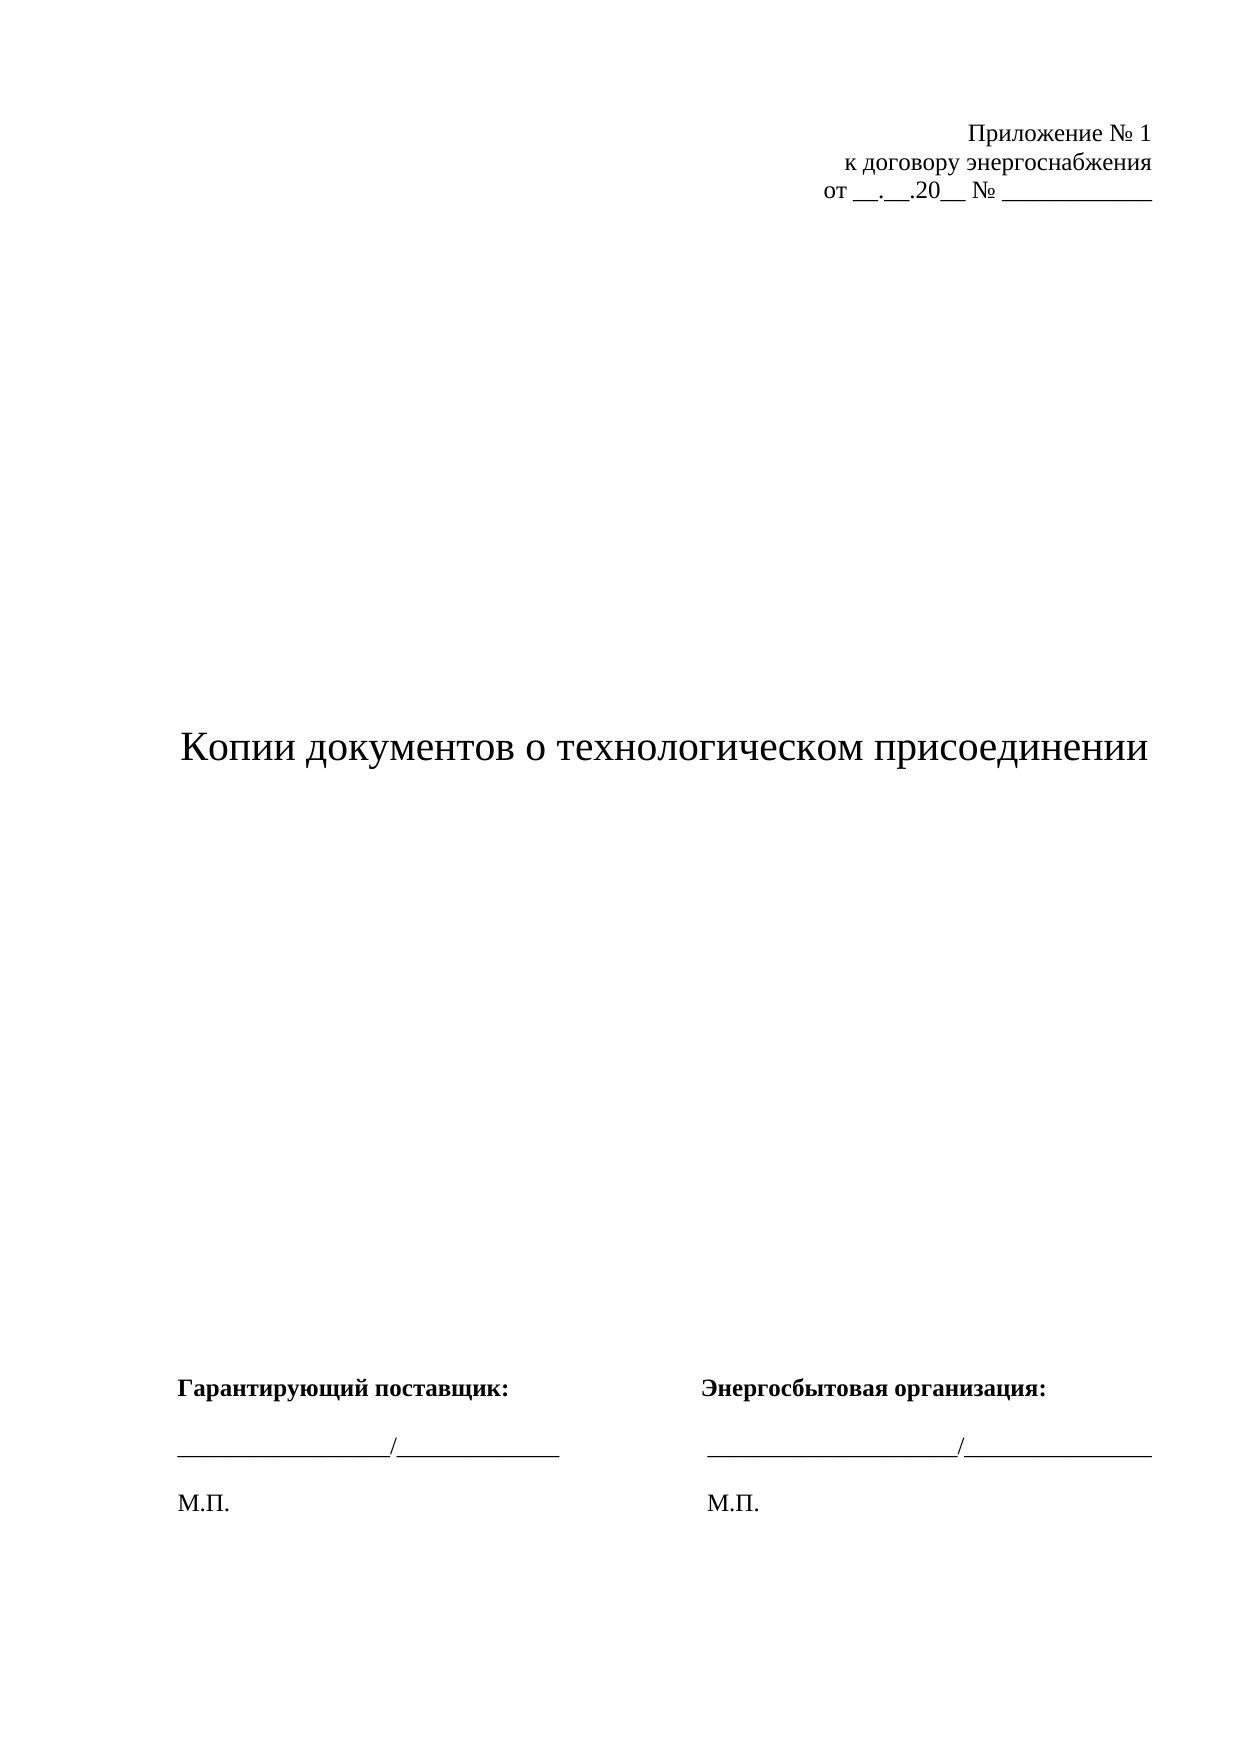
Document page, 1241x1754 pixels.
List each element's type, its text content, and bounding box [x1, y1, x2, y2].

text Приложение № 1 [177, 118, 1152, 147]
table_header Энергосбытовая организация: ____________________/_______________ М.П. [664, 1345, 1163, 1517]
table_header Гарантирующий поставщик: _________________/_____________ М.П. [166, 1345, 664, 1517]
text от __.__.20__ № ____________ [177, 176, 1152, 204]
text Копии документов о технологическом присоединении [177, 722, 1152, 770]
text к договору энергоснабжения [177, 147, 1152, 176]
